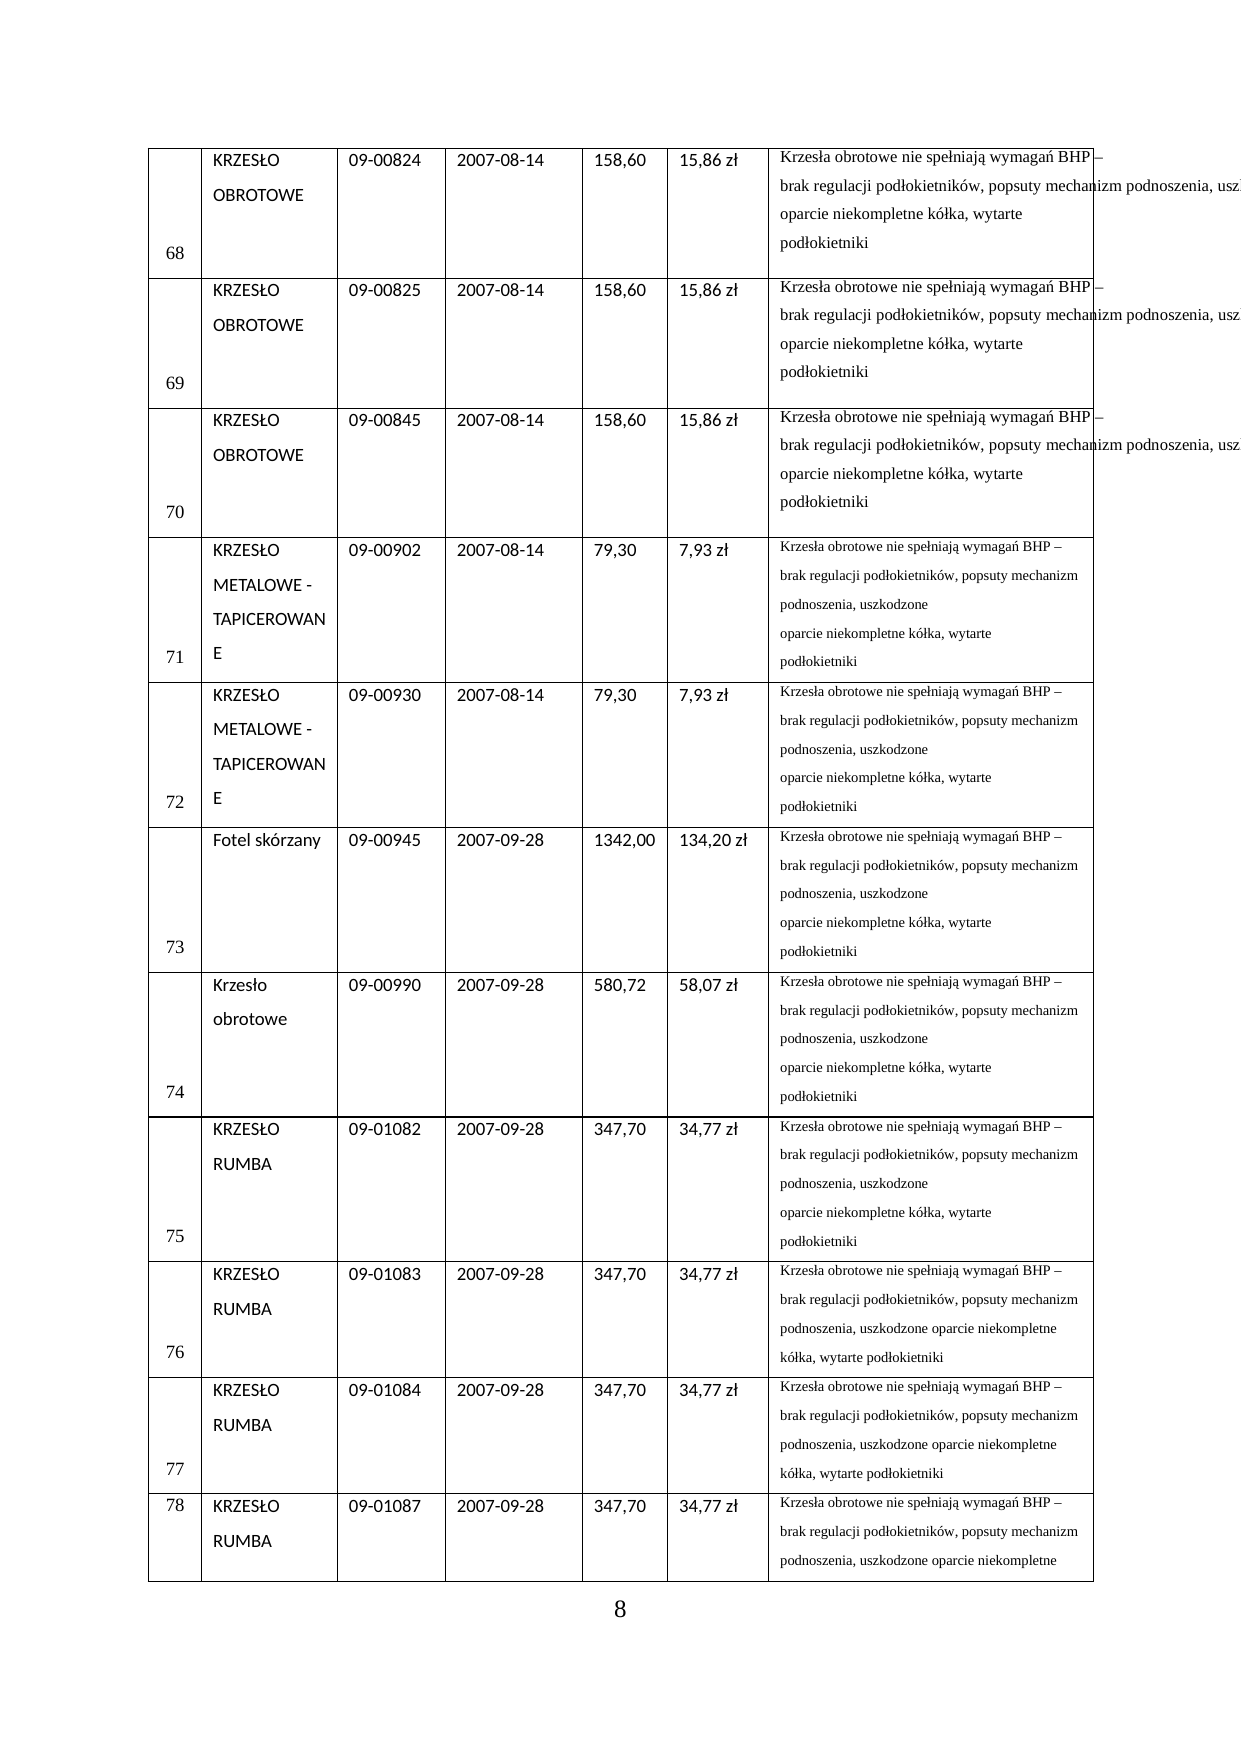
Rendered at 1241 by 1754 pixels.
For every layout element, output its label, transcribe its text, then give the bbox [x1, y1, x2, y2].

table_cell 347,70 [583, 1262, 667, 1377]
table_cell 09-00824 [338, 149, 445, 277]
table_cell 79,30 [583, 538, 667, 682]
table_cell [769, 409, 1093, 537]
table_cell 34,77 zł [668, 1494, 768, 1581]
table_cell 73 [149, 828, 201, 972]
table_cell 09-00902 [338, 538, 445, 682]
table_cell 7,93 zł [668, 538, 768, 682]
table_cell 09-00945 [338, 828, 445, 972]
table_cell 15,86 zł [668, 149, 768, 277]
table_cell [769, 149, 1093, 277]
table_cell KRZESŁO METALOWE - TAPICEROWANE [202, 538, 337, 682]
table_cell 1342,00 [583, 828, 667, 972]
table_cell 158,60 [583, 279, 667, 407]
table_cell 09-00845 [338, 409, 445, 537]
table_cell 09-01082 [338, 1118, 445, 1261]
table_cell KRZESŁO RUMBA [202, 1378, 337, 1493]
table_cell 79,30 [583, 683, 667, 827]
table_cell 76 [149, 1262, 201, 1377]
table_cell 34,77 zł [668, 1118, 768, 1261]
table_cell 09-01084 [338, 1378, 445, 1493]
table_cell KRZESŁO RUMBA [202, 1262, 337, 1377]
table_cell 72 [149, 683, 201, 827]
table_cell 2007-09-28 [446, 1262, 582, 1377]
table_cell 15,86 zł [668, 279, 768, 407]
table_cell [769, 1494, 1093, 1581]
table_cell 2007-09-28 [446, 828, 582, 972]
table_cell 15,86 zł [668, 409, 768, 537]
table_cell KRZESŁO METALOWE - TAPICEROWANE [202, 683, 337, 827]
table_cell 69 [149, 279, 201, 407]
table_cell 2007-09-28 [446, 973, 582, 1116]
table_cell 2007-08-14 [446, 409, 582, 537]
table_cell 347,70 [583, 1494, 667, 1581]
table_cell 158,60 [583, 409, 667, 537]
table_cell 2007-08-14 [446, 538, 582, 682]
table_cell KRZESŁO OBROTOWE [202, 409, 337, 537]
table_cell 7,93 zł [668, 683, 768, 827]
table_cell 134,20 zł [668, 828, 768, 972]
table_cell KRZESŁO RUMBA [202, 1494, 337, 1581]
table_cell 70 [149, 409, 201, 537]
table_cell 77 [149, 1378, 201, 1493]
table_cell 2007-09-28 [446, 1494, 582, 1581]
table_cell KRZESŁO OBROTOWE [202, 279, 337, 407]
table_cell 347,70 [583, 1118, 667, 1261]
table_cell 09-00825 [338, 279, 445, 407]
table_cell Fotel skórzany [202, 828, 337, 972]
table_cell 71 [149, 538, 201, 682]
table_cell 2007-08-14 [446, 279, 582, 407]
table_cell 68 [149, 149, 201, 277]
table_cell 58,07 zł [668, 973, 768, 1116]
table_cell [769, 279, 1093, 407]
table_cell 158,60 [583, 149, 667, 277]
table_cell 34,77 zł [668, 1378, 768, 1493]
table_cell KRZESŁO RUMBA [202, 1118, 337, 1261]
table_cell 75 [149, 1118, 201, 1261]
table_cell 2007-08-14 [446, 683, 582, 827]
table_cell 09-01087 [338, 1494, 445, 1581]
table_cell 09-00930 [338, 683, 445, 827]
table_cell 580,72 [583, 973, 667, 1116]
table_cell 2007-08-14 [446, 149, 582, 277]
table_cell 74 [149, 973, 201, 1116]
table_cell 2007-09-28 [446, 1118, 582, 1261]
table_cell 2007-09-28 [446, 1378, 582, 1493]
table_cell 34,77 zł [668, 1262, 768, 1377]
table_cell 09-00990 [338, 973, 445, 1116]
table_cell 347,70 [583, 1378, 667, 1493]
table_cell 09-01083 [338, 1262, 445, 1377]
table_cell 78 [149, 1494, 201, 1581]
table_cell Krzesło obrotowe [202, 973, 337, 1116]
table_cell KRZESŁO OBROTOWE [202, 149, 337, 277]
